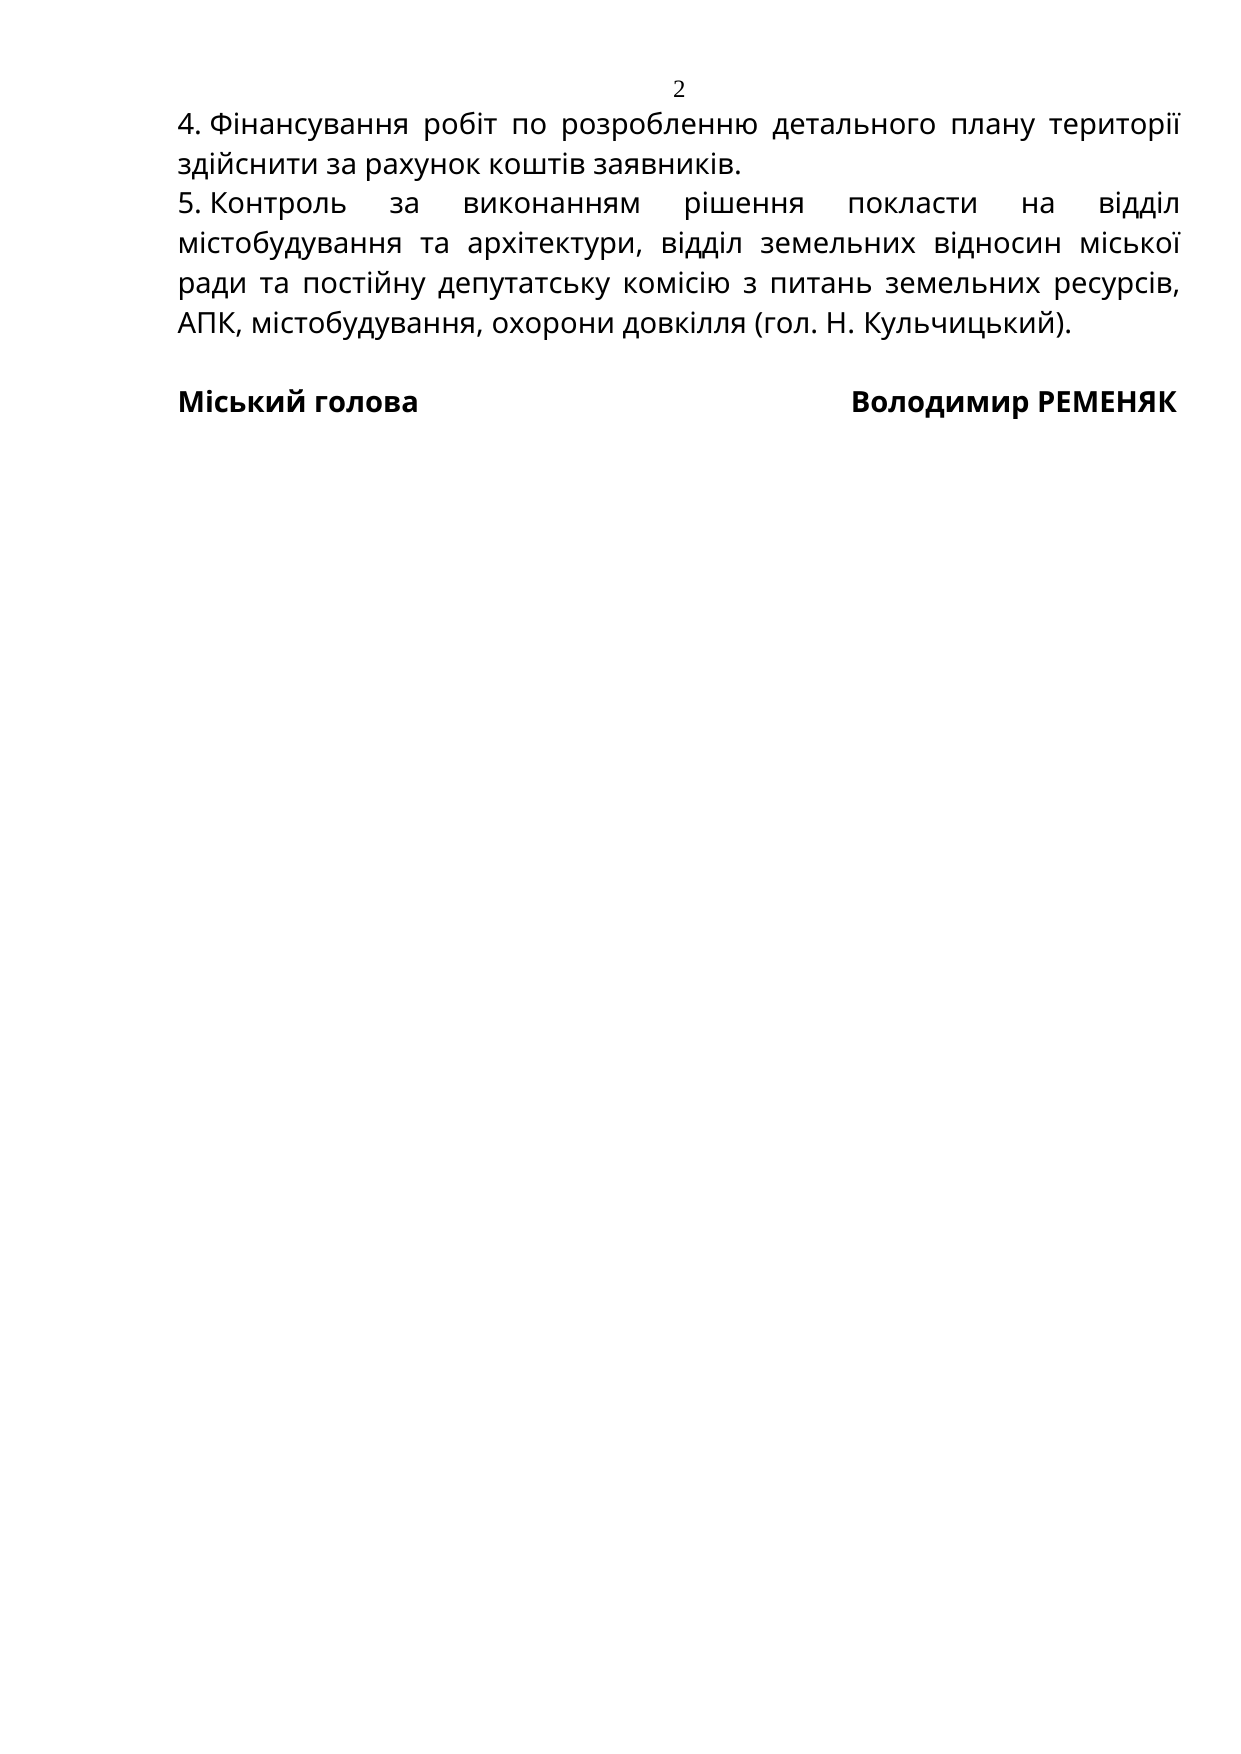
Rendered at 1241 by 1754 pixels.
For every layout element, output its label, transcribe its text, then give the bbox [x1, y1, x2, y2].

list Контроль за виконанням рішення покласти на відділ містобудування та архітектури, відділ земельних відносин міської ради та постійну депутатську комісію з питань земельних ресурсів, АПК, містобудування, охорони довкілля (гол. Н. Кульчицький). [177, 183, 1181, 342]
list Фінансування робіт по розробленню детального плану території здійснити за рахунок коштів заявників. [177, 103, 1181, 183]
text Міський голова Володимир РЕМЕНЯК [177, 381, 1181, 421]
